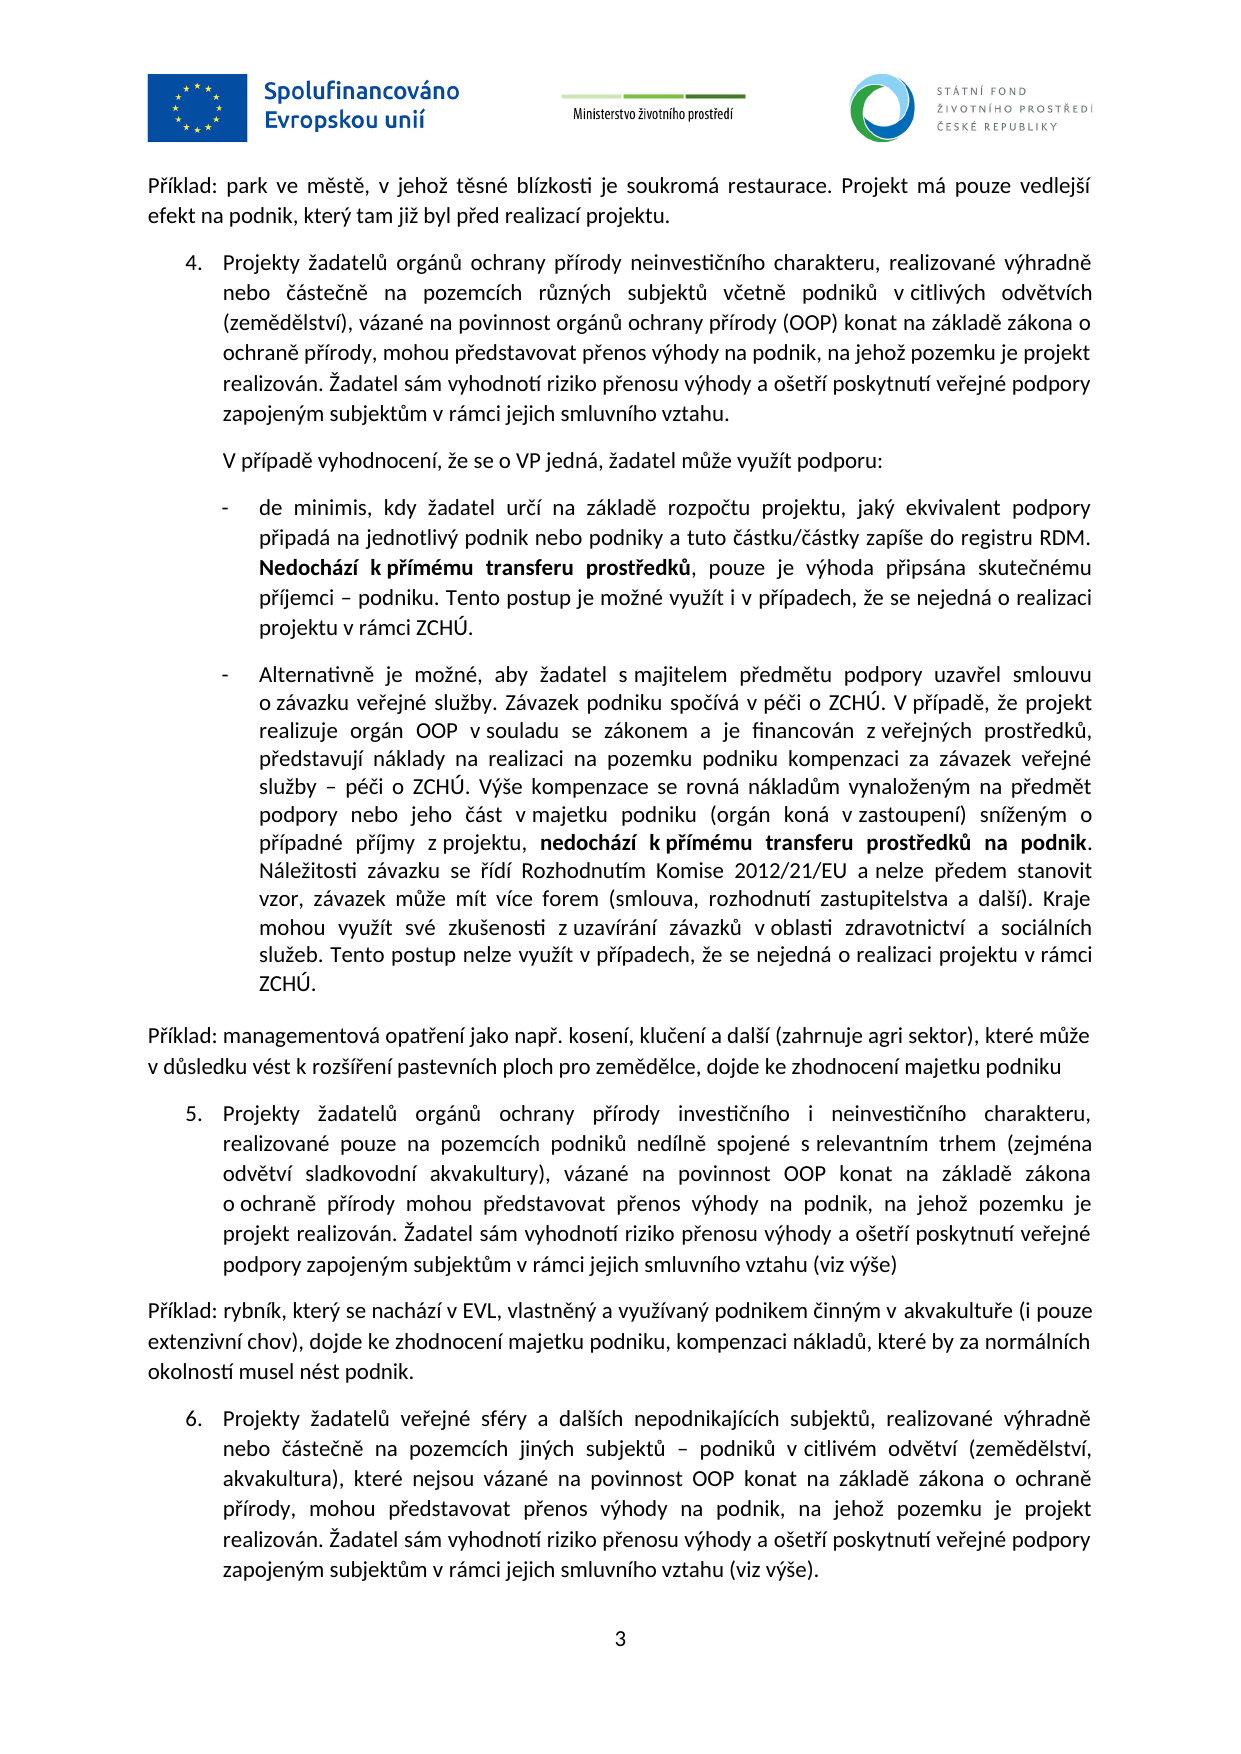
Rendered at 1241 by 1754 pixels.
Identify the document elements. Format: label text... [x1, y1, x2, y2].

list V případě vyhodnocení, že se o VP jedná, žadatel může využít podporu: [223, 446, 1093, 474]
picture [147, 73, 1093, 143]
list Projekty žadatelů veřejné sféry a dalších nepodnikajících subjektů, realizované výhradně nebo částečně na pozemcích jiných subjektů – podniků v citlivém odvětví (zemědělství, akvakultura), které nejsou vázané na povinnost OOP konat na základě zákona o ochraně přírody, mohou představovat přenos výhody na podnik, na jehož pozemku je projekt realizován. Žadatel sám vyhodnotí riziko přenosu výhody a ošetří poskytnutí veřejné podpory zapojeným subjektům v rámci jejich smluvního vztahu (viz výše). [185, 1404, 1093, 1583]
list Projekty žadatelů orgánů ochrany přírody investičního i neinvestičního charakteru, realizované pouze na pozemcích podniků nedílně spojené s relevantním trhem (zejména odvětví sladkovodní akvakultury), vázané na povinnost OOP konat na základě zákona o ochraně přírody mohou představovat přenos výhody na podnik, na jehož pozemku je projekt realizován. Žadatel sám vyhodnotí riziko přenosu výhody a ošetří poskytnutí veřejné podpory zapojeným subjektům v rámci jejich smluvního vztahu (viz výše) [185, 1099, 1093, 1278]
list Alternativně je možné, aby žadatel s majitelem předmětu podpory uzavřel smlouvu o závazku veřejné služby. Závazek podniku spočívá v péči o ZCHÚ. V případě, že projekt realizuje orgán OOP v souladu se zákonem a je financován z veřejných prostředků, představují náklady na realizaci na pozemku podniku kompenzaci za závazek veřejné služby – péči o ZCHÚ. Výše kompenzace se rovná nákladům vynaloženým na předmět podpory nebo jeho část v majetku podniku (orgán koná v zastoupení) sníženým o případné příjmy z projektu, nedochází k přímému transferu prostředků na podnik. Náležitosti závazku se řídí Rozhodnutím Komise 2012/21/EU a nelze předem stanovit vzor, závazek může mít více forem (smlouva, rozhodnutí zastupitelstva a další). Kraje mohou využít své zkušenosti z uzavírání závazků v oblasti zdravotnictví a sociálních služeb. Tento postup nelze využít v případech, že se nejedná o realizaci projektu v rámci ZCHÚ. [221, 660, 1093, 997]
text Příklad: park ve městě, v jehož těsné blízkosti je soukromá restaurace. Projekt má pouze vedlejší efekt na podnik, který tam již byl před realizací projektu. [148, 171, 1093, 229]
text Příklad: rybník, který se nachází v EVL, vlastněný a využívaný podnikem činným v akvakultuře (i pouze extenzivní chov), dojde ke zhodnocení majetku podniku, kompenzaci nákladů, které by za normálních okolností musel nést podnik. [148, 1297, 1093, 1385]
list de minimis, kdy žadatel určí na základě rozpočtu projektu, jaký ekvivalent podpory připadá na jednotlivý podnik nebo podniky a tuto částku/částky zapíše do registru RDM. Nedochází k přímému transferu prostředků, pouze je výhoda připsána skutečnému příjemci – podniku. Tento postup je možné využít i v případech, že se nejedná o realizaci projektu v rámci ZCHÚ. [221, 493, 1093, 642]
text Příklad: managementová opatření jako např. kosení, klučení a další (zahrnuje agri sektor), které může v důsledku vést k rozšíření pastevních ploch pro zemědělce, dojde ke zhodnocení majetku podniku [148, 1022, 1093, 1080]
list Projekty žadatelů orgánů ochrany přírody neinvestičního charakteru, realizované výhradně nebo částečně na pozemcích různých subjektů včetně podniků v citlivých odvětvích (zemědělství), vázané na povinnost orgánů ochrany přírody (OOP) konat na základě zákona o ochraně přírody, mohou představovat přenos výhody na podnik, na jehož pozemku je projekt realizován. Žadatel sám vyhodnotí riziko přenosu výhody a ošetří poskytnutí veřejné podpory zapojeným subjektům v rámci jejich smluvního vztahu. [185, 248, 1093, 427]
